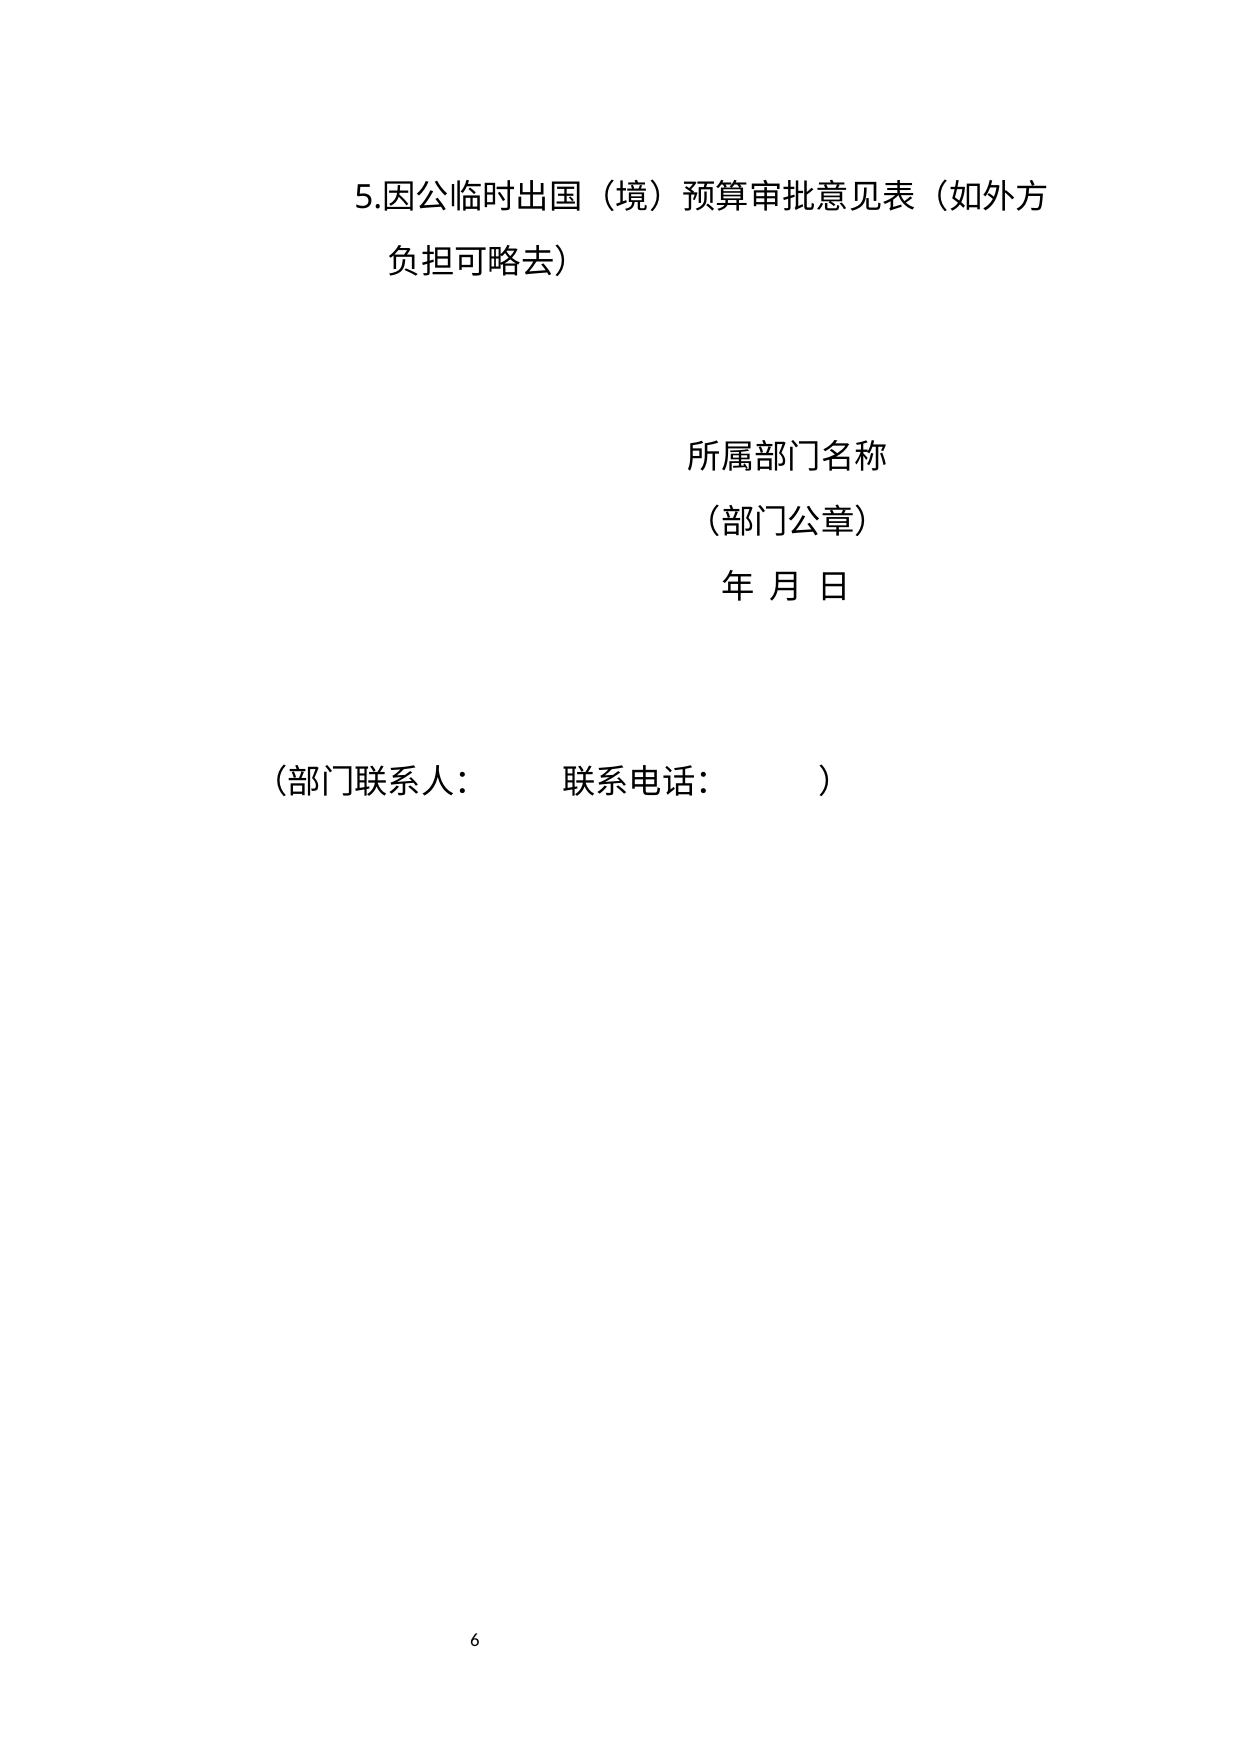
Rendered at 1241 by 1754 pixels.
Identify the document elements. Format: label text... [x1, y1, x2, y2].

list 所属部门名称 [187, 422, 1053, 487]
list 5.因公临时出国（境）预算审批意见表（如外方 [187, 162, 1053, 227]
list 年 月 日 [187, 552, 1053, 617]
list （部门公章） [187, 487, 1053, 552]
list 负担可略去） [187, 227, 1053, 292]
list （部门联系人： 联系电话： ） [187, 747, 1053, 812]
